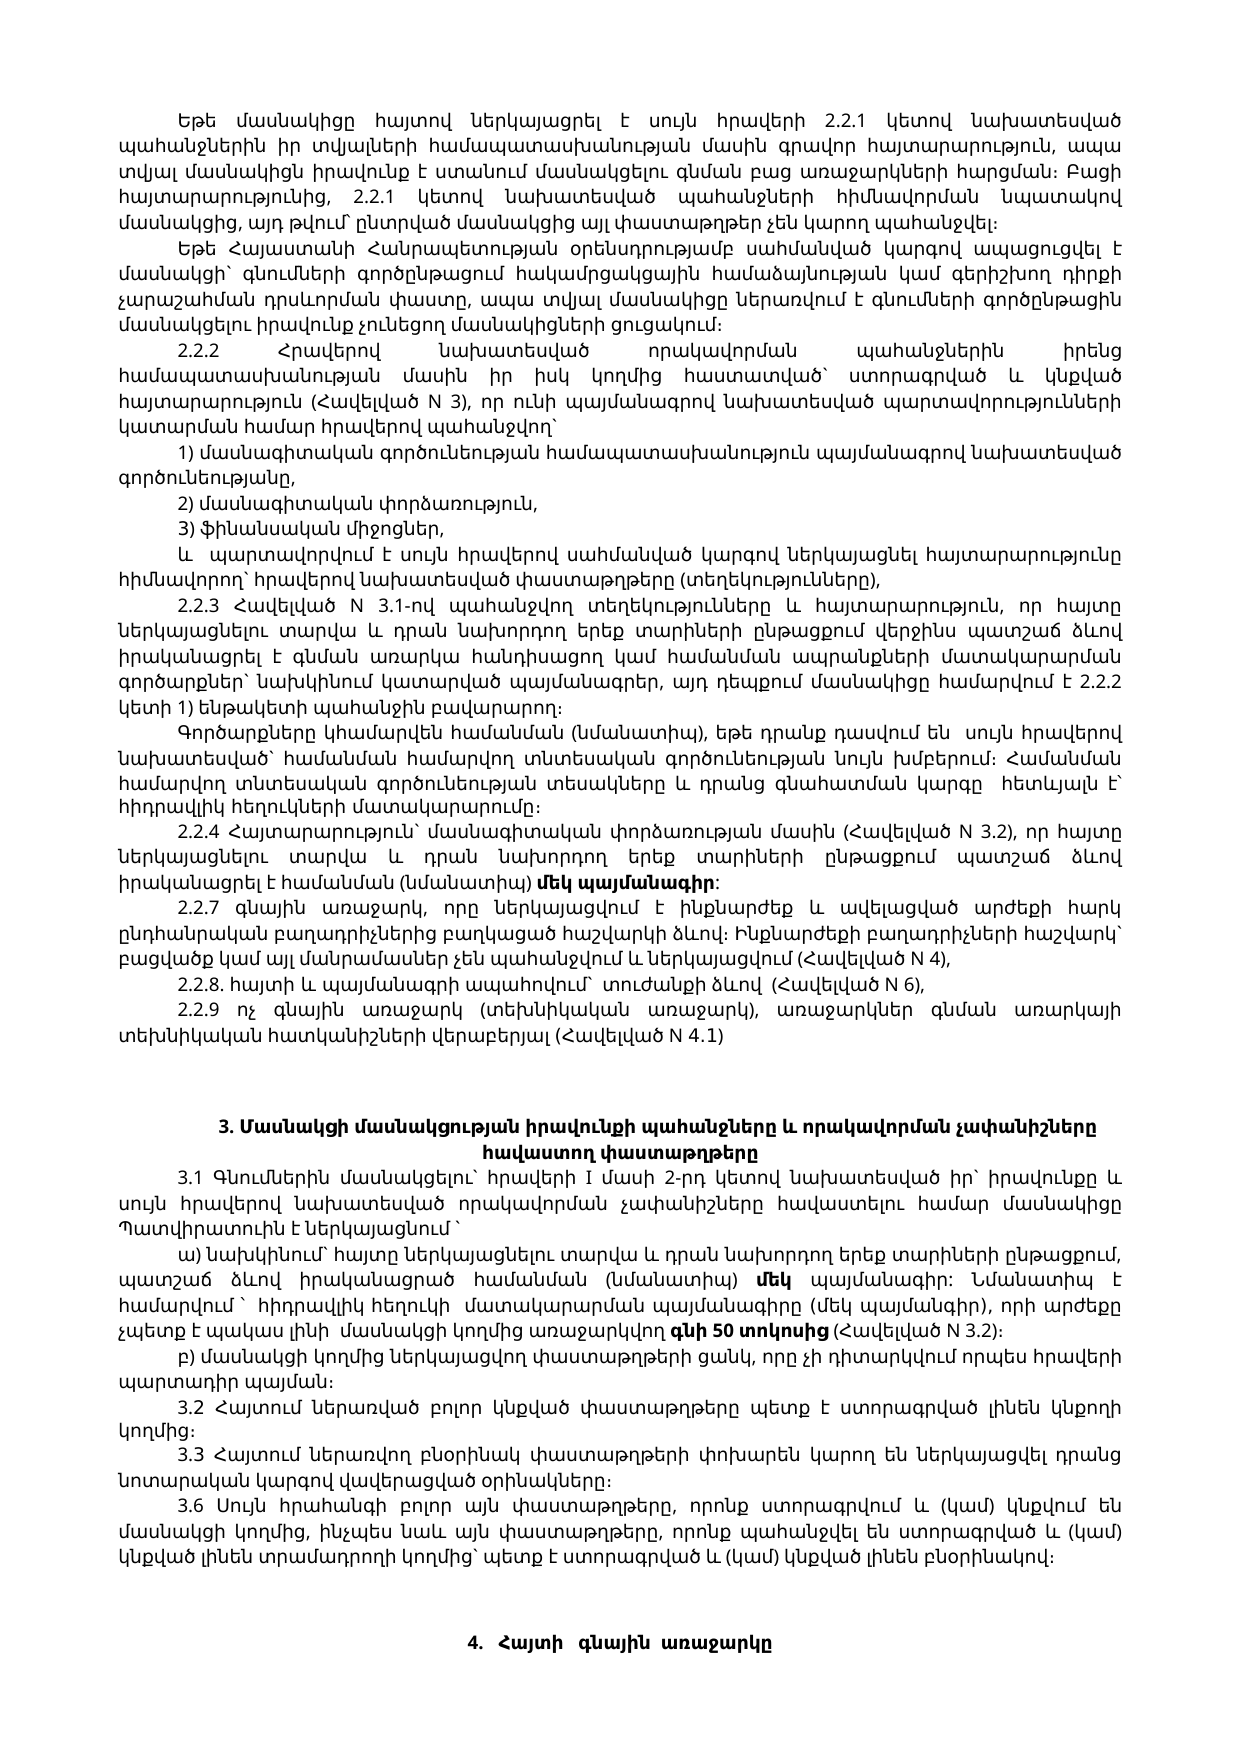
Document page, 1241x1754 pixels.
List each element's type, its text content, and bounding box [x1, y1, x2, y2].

text 3) ֆինանսական միջոցներ, [118, 516, 1122, 541]
text 2.2.3 Հավելված N 3.1-ով պահանջվող տեղեկությունները և հայտարարություն, որ հայտը ներկայացնելու տարվա և դրան նախորդող երեք տարիների ընթացքում վերջինս պատշաճ ձևով իրականացրել է գնման առարկա հանդիսացող կամ համանման ապրանքների մատակարարման գործարքներ` նախկինում կատարված պայմանագրեր, այդ դեպքում մասնակիցը համարվում է 2.2.2 կետի 1) ենթակետի պահանջին բավարարող։ [118, 592, 1122, 720]
text 2) մասնագիտական փորձառություն, [118, 490, 1122, 516]
text բ) մասնակցի կողմից ներկայացվող փաստաթղթերի ցանկ, որը չի դիտարկվում որպես հրավերի պարտադիր պայման։ [118, 1343, 1122, 1394]
text 2.2.2 Հրավերով նախատեսված որակավորման պահանջներին իրենց համապատասխանության մասին իր իսկ կողմից հաստատված` ստորագրված և կնքված հայտարարություն (Հավելված N 3), որ ունի պայմանագրով նախատեսված պարտավորությունների կատարման համար հրավերով պահանջվող` [118, 337, 1122, 439]
text Գործարքները կհամարվեն համանման (նմանատիպ), եթե դրանք դասվում են սույն հրավերով նախատեսված` համանման համարվող տնտեսական գործունեության նույն խմբերում։ Համանման համարվող տնտեսական գործունեության տեսակները և դրանց գնահատման կարգը հետևյալն է՝ հիդրավլիկ հեղուկների մատակարարումը։ [118, 720, 1122, 818]
text Եթե Հայաստանի Հանրապետության օրենսդրությամբ սահմանված կարգով ապացուցվել է մասնակցի` գնումների գործընթացում հակամրցակցային համաձայնության կամ գերիշխող դիրքի չարաշահման դրսևորման փաստը, ապա տվյալ մասնակիցը ներառվում է գնումների գործընթացին մասնակցելու իրավունք չունեցող մասնակիցների ցուցակում։ [118, 235, 1122, 337]
text 2.2.9 ոչ գնային առաջարկ (տեխնիկական առաջարկ), առաջարկներ գնման առարկայի տեխնիկական հատկանիշների վերաբերյալ (Հավելված N 4.1) [118, 997, 1122, 1048]
text 2.2.7 գնային առաջարկ, որը ներկայացվում է ինքնարժեք և ավելացված արժեքի հարկ ընդհանրական բաղադրիչներից բաղկացած հաշվարկի ձևով։ Ինքնարժեքի բաղադրիչների հաշվարկ` բացվածք կամ այլ մանրամասներ չեն պահանջվում և ներկայացվում (Հավելված N 4), [118, 895, 1122, 971]
text 3. Մասնակցի մասնակցության իրավունքի պահանջները և որակավորման չափանիշները հավաստող փաստաթղթերը [118, 1113, 1122, 1164]
text Եթե մասնակիցը հայտով ներկայացրել է սույն հրավերի 2.2.1 կետով նախատեսված պահանջներին իր տվյալների համապատասխանության մասին գրավոր հայտարարություն, ապա տվյալ մասնակիցն իրավունք է ստանում մասնակցելու գնման բաց առաջարկների հարցման։ Բացի հայտարարությունից, 2.2.1 կետով նախատեսված պահանջների հիմնավորման նպատակով մասնակցից, այդ թվում՝ ընտրված մասնակցից այլ փաստաթղթեր չեն կարող պահանջվել։ [118, 107, 1122, 235]
text 3.3 Հայտում ներառվող բնօրինակ փաստաթղթերի փոխարեն կարող են ներկայացվել դրանց նոտարական կարգով վավերացված օրինակները։ [118, 1442, 1122, 1493]
text և պարտավորվում է սույն հրավերով սահմանված կարգով ներկայացնել հայտարարությունը հիմնավորող` հրավերով նախատեսված փաստաթղթերը (տեղեկությունները), [118, 541, 1122, 592]
text 2.2.8. հայտի և պայմանագրի ապահովում` տուժանքի ձևով (Հավելված N 6), [118, 971, 1122, 997]
text 1) մասնագիտական գործունեության համապատասխանություն պայմանագրով նախատեսված գործունեությանը, [118, 439, 1122, 490]
text ա) նախկինում` հայտը ներկայացնելու տարվա և դրան նախորդող երեք տարիների ընթացքում, պատշաճ ձևով իրականացրած համանման (նմանատիպ) մեկ պայմանագիր: Նմանատիպ է համարվում ՝ հիդրավլիկ հեղուկի մատակարարման պայմանագիրը (մեկ պայմանգիր), որի արժեքը չպետք է պակաս լինի մասնակցի կողմից առաջարկվող գնի 50 տոկոսից (Հավելված N 3.2)։ [118, 1241, 1122, 1343]
text 3.6 Սույն հրահանգի բոլոր այն փաստաթղթերը, որոնք ստորագրվում և (կամ) կնքվում են մասնակցի կողմից, ինչպես նաև այն փաստաթղթերը, որոնք պահանջվել են ստորագրված և (կամ) կնքված լինեն տրամադրողի կողմից` պետք է ստորագրված և (կամ) կնքված լինեն բնօրինակով։ [118, 1493, 1122, 1569]
subtitle 2.2.4 Հայտարարություն` մասնագիտական փորձառության մասին (Հավելված N 3.2), որ հայտը ներկայացնելու տարվա և դրան նախորդող երեք տարիների ընթացքում պատշաճ ձևով իրականացրել է համանման (նմանատիպ) մեկ պայմանագիր: [118, 818, 1122, 895]
text 3.2 Հայտում ներառված բոլոր կնքված փաստաթղթերը պետք է ստորագրված լինեն կնքողի կողմից։ [118, 1394, 1122, 1442]
text 4. Հայտի գնային առաջարկը [118, 1629, 1122, 1655]
text 3.1 Գնումներին մասնակցելու` հրավերի I մասի 2-րդ կետով նախատեսված իր` իրավունքը և սույն հրավերով նախատեսված որակավորման չափանիշները հավաստելու համար մասնակիցը Պատվիրատուին է ներկայացնում ` [118, 1164, 1122, 1241]
